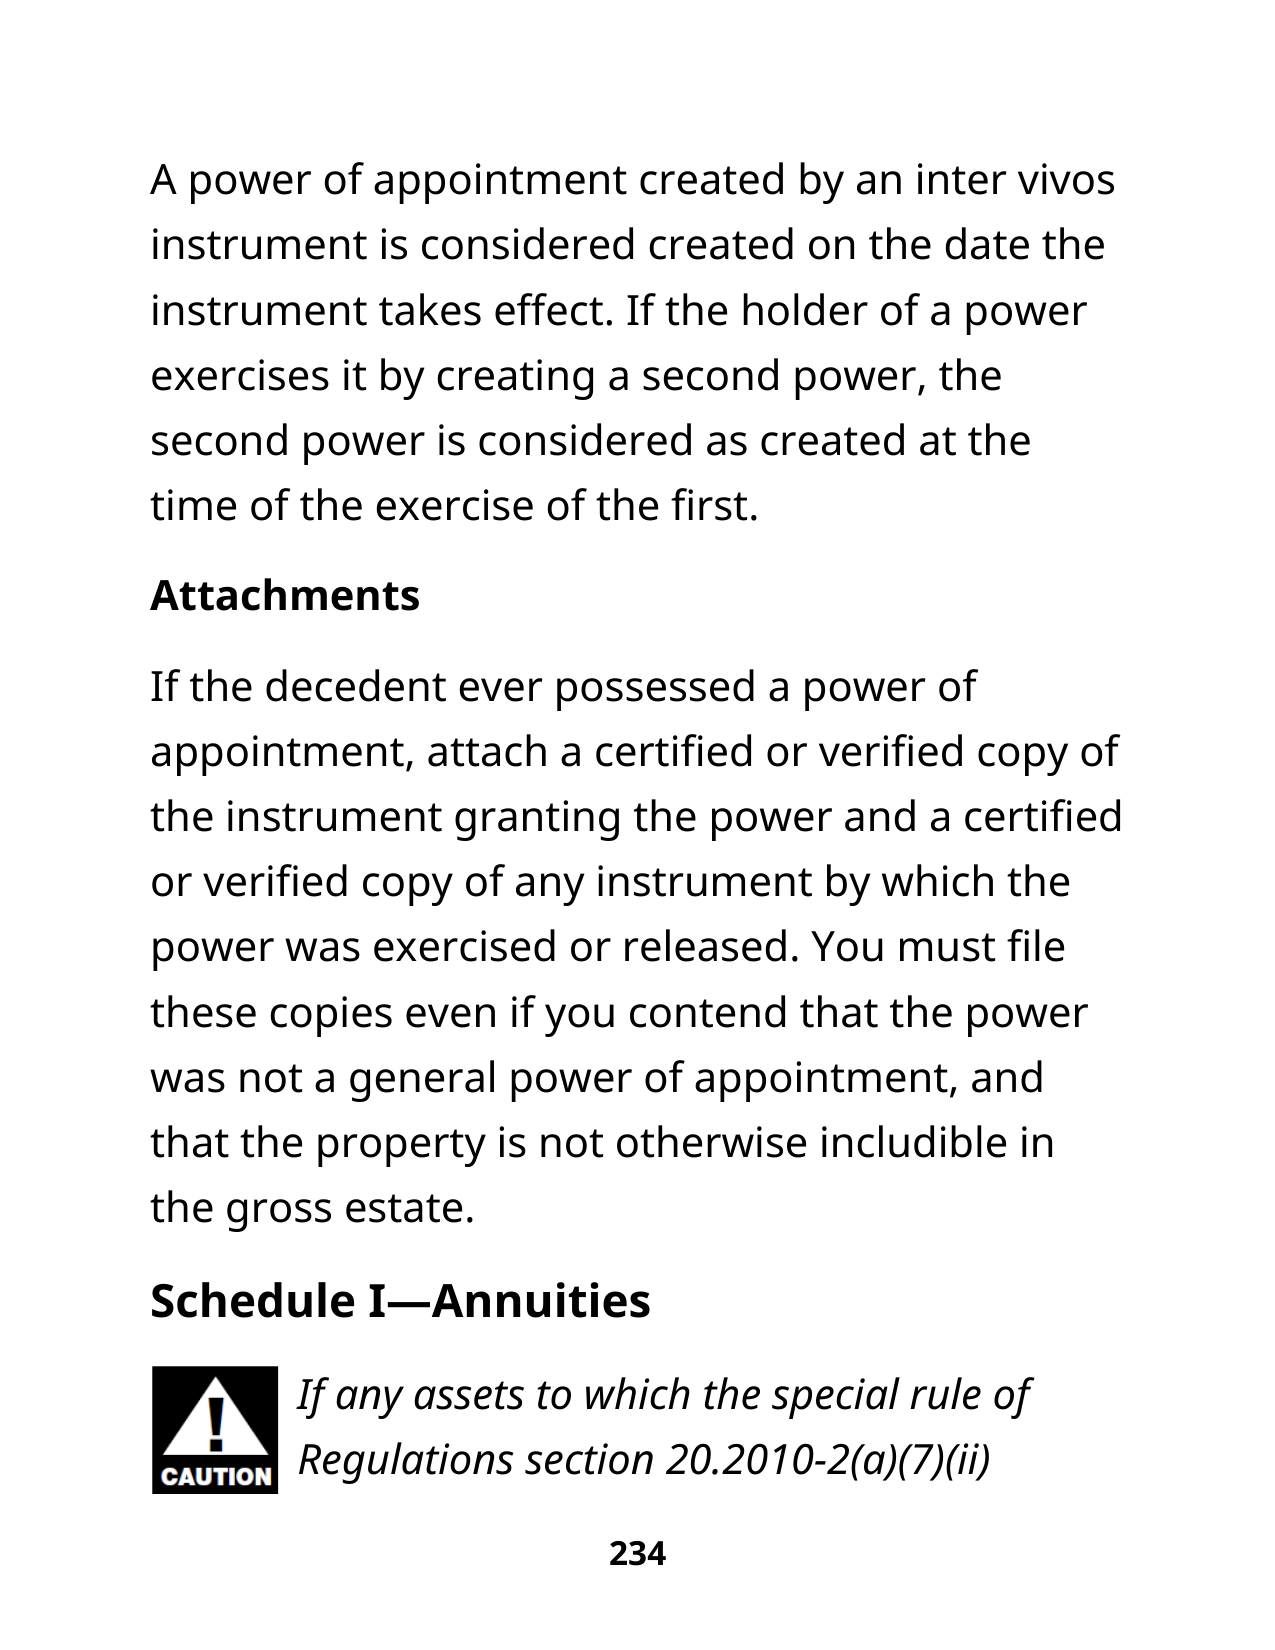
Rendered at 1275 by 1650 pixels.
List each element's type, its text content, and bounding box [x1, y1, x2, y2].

text If the decedent ever possessed a power of appointment, attach a certified or verified copy of the instrument granting the power and a certified or verified copy of any instrument by which the power was exercised or released. You must file these copies even if you contend that the power was not a general power of appointment, and that the property is not otherwise includible in the gross estate. [150, 656, 1125, 1235]
subtitle Schedule I—Annuities [150, 1268, 1125, 1331]
text Attachments [150, 566, 1125, 623]
text A power of appointment created by an inter vivos instrument is considered created on the date the instrument takes effect. If the holder of a power exercises it by creating a second power, the second power is considered as created at the time of the exercise of the first. [150, 150, 1125, 533]
